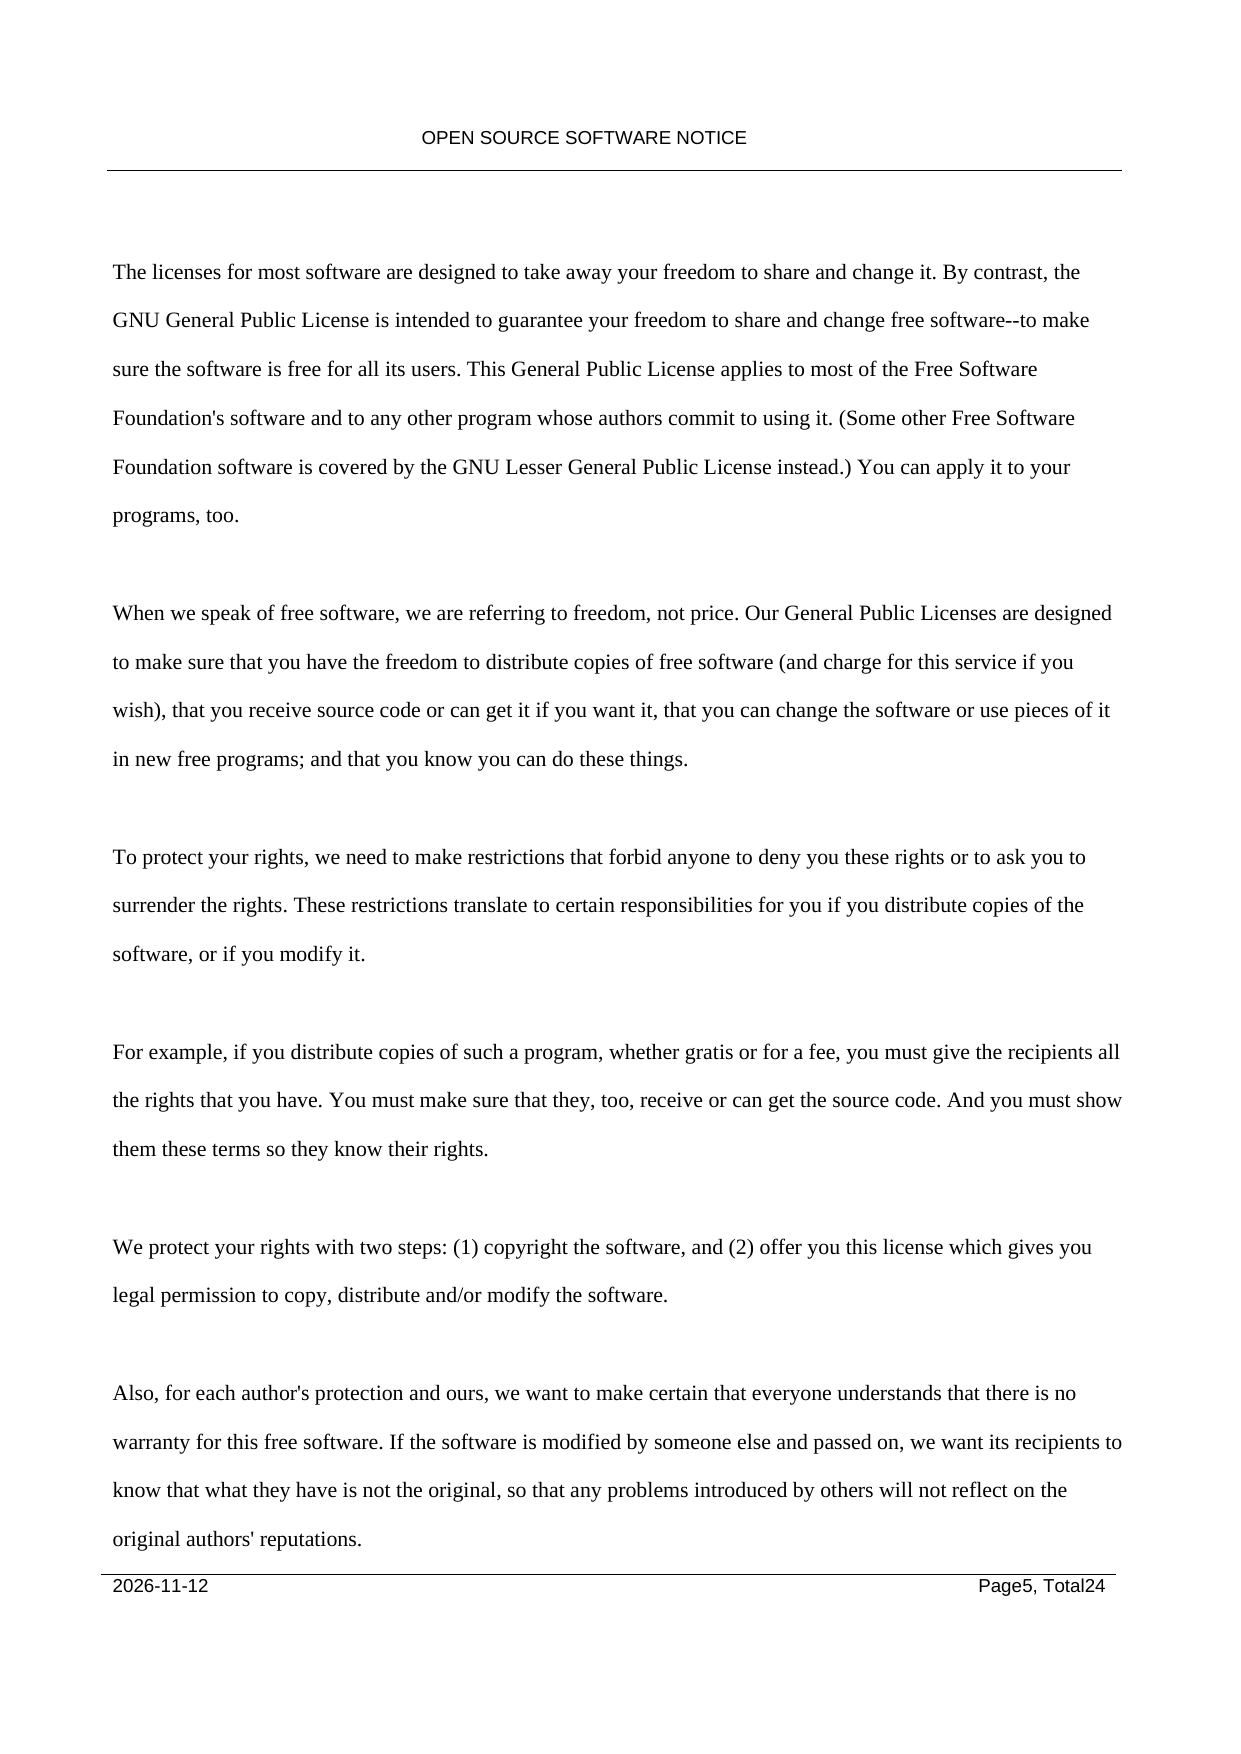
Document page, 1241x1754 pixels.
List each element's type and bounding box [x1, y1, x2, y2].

text [112, 206, 1128, 1555]
